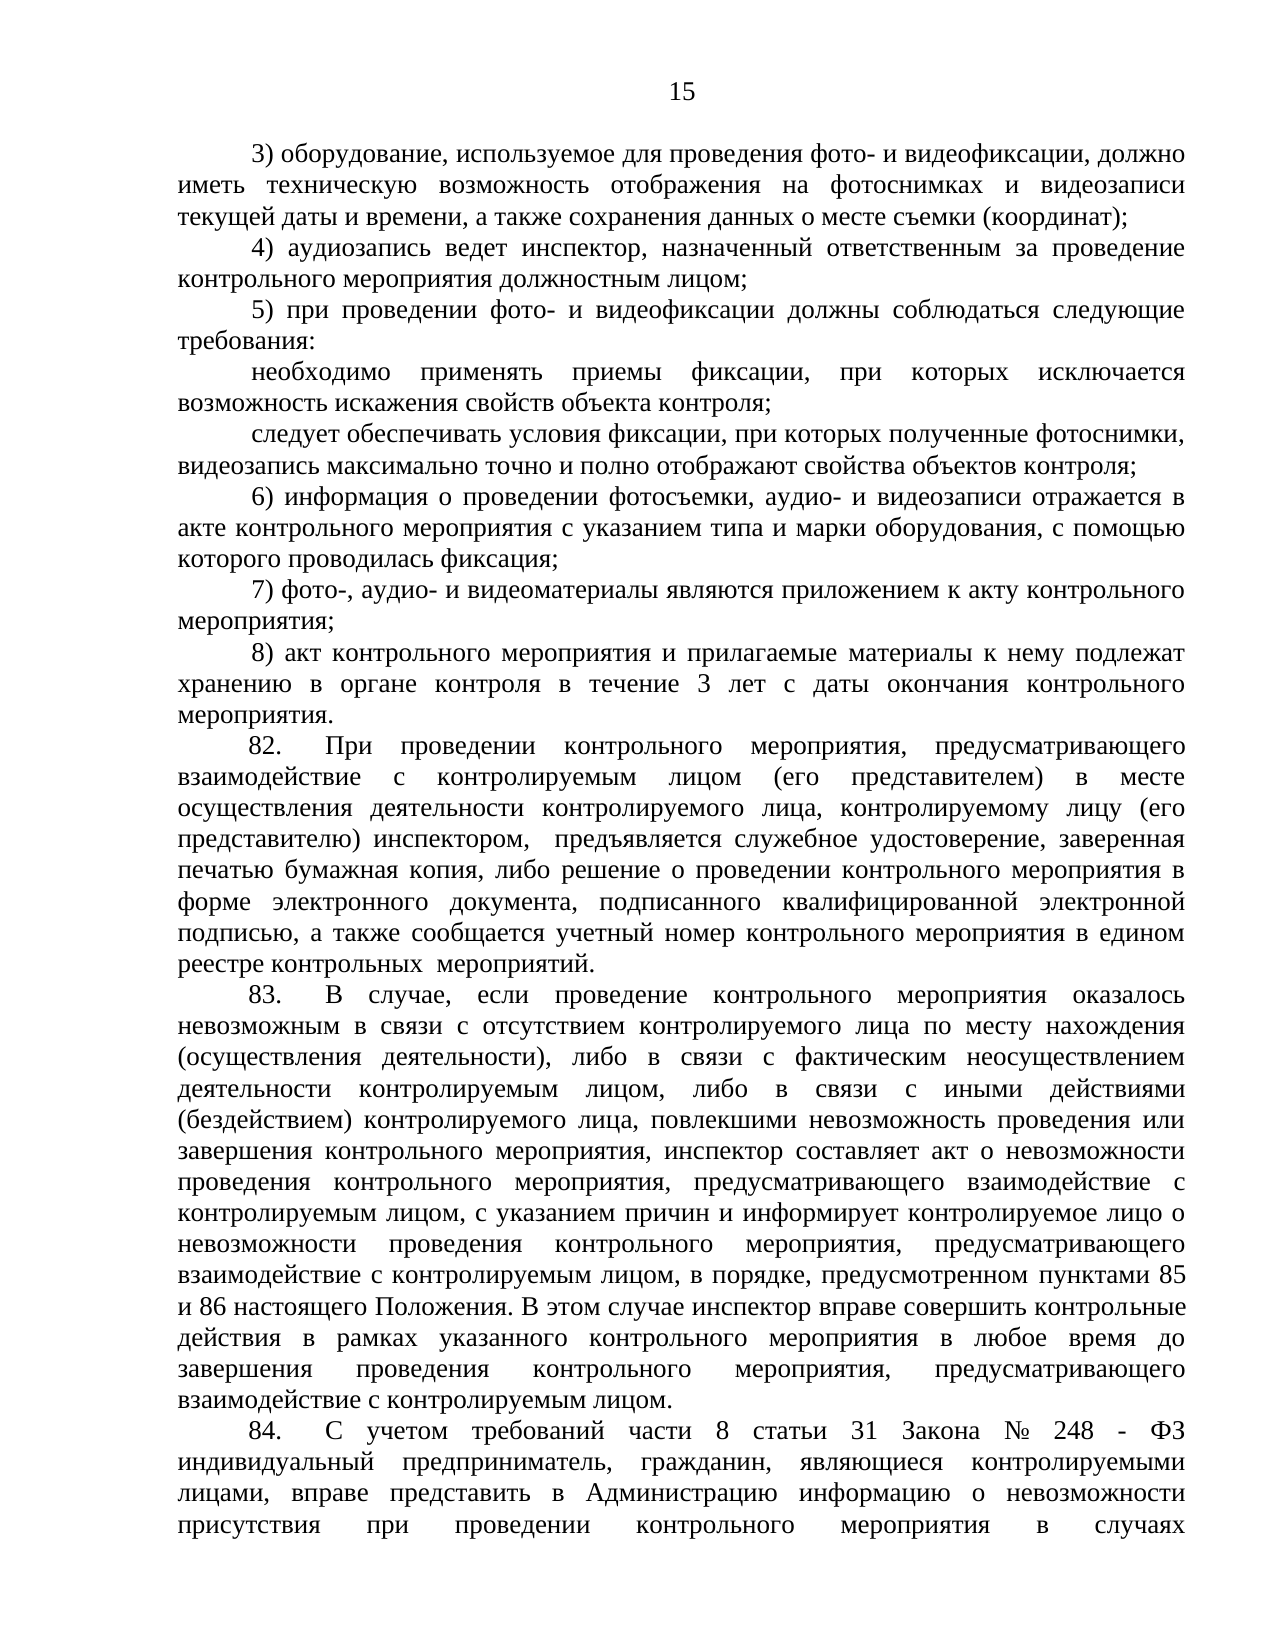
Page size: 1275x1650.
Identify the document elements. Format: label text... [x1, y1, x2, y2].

text 8) акт контрольного мероприятия и прилагаемые материалы к нему подлежат хранению в органе контроля в течение 3 лет с даты окончания контрольного мероприятия. [177, 636, 1186, 729]
text 4) аудиозапись ведет инспектор, назначенный ответственным за проведение контрольного мероприятия должностным лицом; [177, 231, 1186, 293]
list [177, 1414, 1186, 1539]
text необходимо применять приемы фиксации, при которых исключается возможность искажения свойств объекта контроля; [177, 355, 1186, 418]
text 5) при проведении фото- и видеофиксации должны соблюдаться следующие требования: [177, 293, 1186, 355]
list В случае, если проведение контрольного мероприятия оказалось невозможным в связи с отсутствием контролируемого лица по месту нахождения (осуществления деятельности), либо в связи с фактическим неосуществлением деятельности контролируемым лицом, либо в связи с иными действиями (бездействием) контролируемого лица, повлекшими невозможность проведения или завершения контрольного мероприятия, инспектор составляет акт о невозможности проведения контрольного мероприятия, предусматривающего взаимодействие с контролируемым лицом, с указанием причин и информирует контролируемое лицо о невозможности проведения контрольного мероприятия, предусматривающего взаимодействие с контролируемым лицом, в порядке, предусмотренном пунктами 85 и 86 настоящего Положения. В этом случае инспектор вправе совершить контрольные действия в рамках указанного контрольного мероприятия в любое время до завершения проведения контрольного мероприятия, предусматривающего взаимодействие с контролируемым лицом. [177, 978, 1186, 1290]
list В случае, если проведение контрольного мероприятия оказалось невозможным в связи с отсутствием контролируемого лица по месту нахождения (осуществления деятельности), либо в связи с фактическим неосуществлением деятельности контролируемым лицом, либо в связи с иными действиями (бездействием) контролируемого лица, повлекшими невозможность проведения или завершения контрольного мероприятия, инспектор составляет акт о невозможности проведения контрольного мероприятия, предусматривающего взаимодействие с контролируемым лицом, с указанием причин и информирует контролируемое лицо о невозможности проведения контрольного мероприятия, предусматривающего взаимодействие с контролируемым лицом, в порядке, предусмотренном пунктами 85 и 86 настоящего Положения. В этом случае инспектор вправе совершить контрольные действия в рамках указанного контрольного мероприятия в любое время до завершения проведения контрольного мероприятия, предусматривающего взаимодействие с контролируемым лицом. [177, 1290, 1186, 1414]
text 7) фото-, аудио- и видеоматериалы являются приложением к акту контрольного мероприятия; [177, 573, 1186, 636]
list При проведении контрольного мероприятия, предусматривающего взаимодействие с контролируемым лицом (его представителем) в месте осуществления деятельности контролируемого лица, контролируемому лицу (его представителю) инспектором, предъявляется служебное удостоверение, заверенная печатью бумажная копия, либо решение о проведении контрольного мероприятия в форме электронного документа, подписанного квалифицированной электронной подписью, а также сообщается учетный номер контрольного мероприятия в едином реестре контрольных мероприятий. [177, 729, 1186, 978]
text 3) оборудование, используемое для проведения фото- и видеофиксации, должно иметь техническую возможность отображения на фотоснимках и видеозаписи текущей даты и времени, а также сохранения данных о месте съемки (координат); [177, 137, 1186, 231]
text 6) информация о проведении фотосъемки, аудио- и видеозаписи отражается в акте контрольного мероприятия с указанием типа и марки оборудования, с помощью которого проводилась фиксация; [177, 480, 1186, 573]
text следует обеспечивать условия фиксации, при которых полученные фотоснимки, видеозапись максимально точно и полно отображают свойства объектов контроля; [177, 418, 1186, 480]
